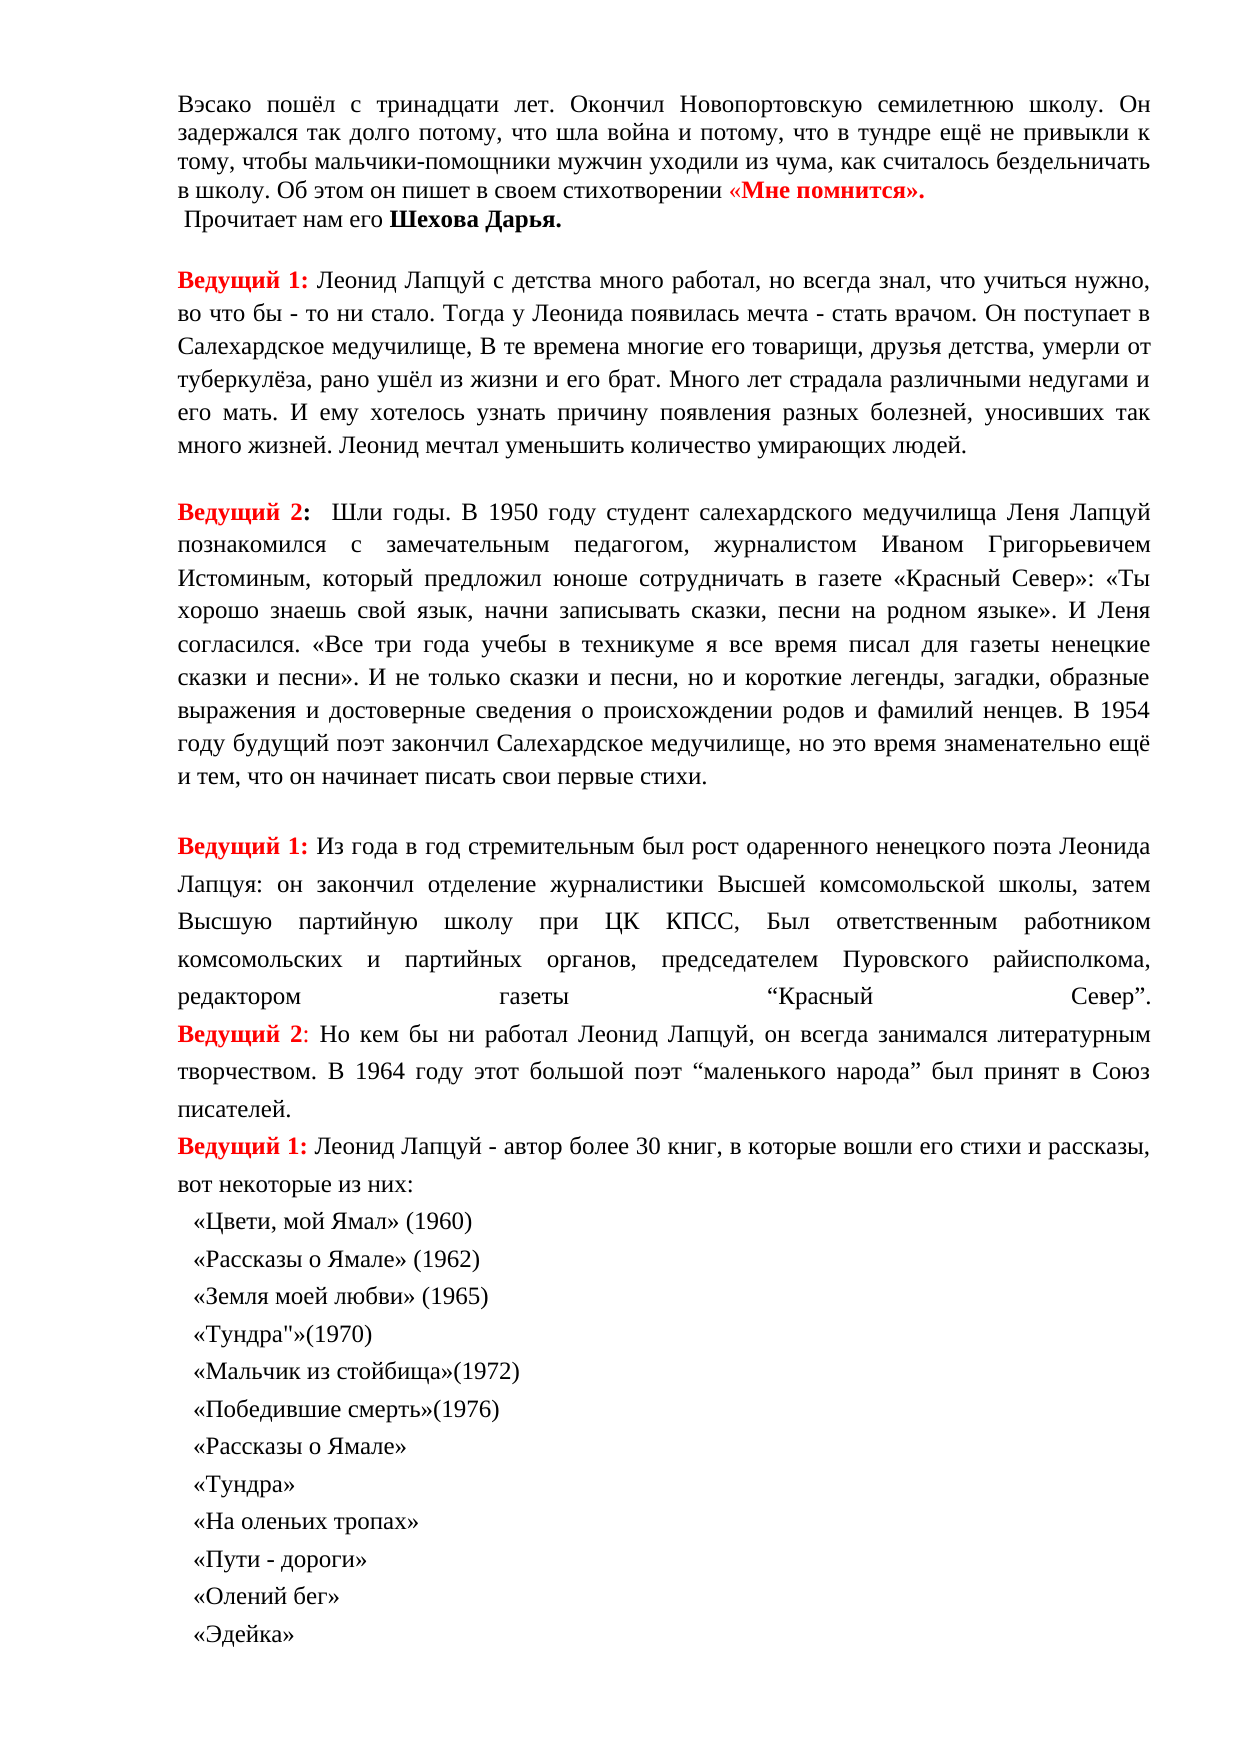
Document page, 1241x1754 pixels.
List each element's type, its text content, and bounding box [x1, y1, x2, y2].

text Ведущий 1: Из года в год стремительным был рост одаренного ненецкого поэта Леонида Лапцуя: он закончил отделение журналистики Высшей комсомольской школы, затем Высшую партийную школу при ЦК КПСС, Был ответственным работником комсомольских и партийных органов, председателем Пуровского райисполкома, редактором газеты “Красный Север”. Ведущий 2: Но кем бы ни работал Леонид Лапцуй, он всегда занимался литературным творчеством. В 1964 году этот большой поэт “маленького народа” был принят в Союз писателей. [177, 822, 1152, 1122]
text «Рассказы о Ямале» [193, 1422, 1152, 1460]
text Прочитает нам его Шехова Дарья. [177, 204, 1152, 232]
text Ведущий 1: Леонид Лапцуй - автор более 30 книг, в которые вошли его стихи и рассказы, вот некоторые из них: [177, 1122, 1152, 1197]
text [177, 89, 1152, 204]
text «Земля моей любви» (1965) [193, 1272, 1152, 1310]
text «Цвети, мой Ямал» (1960) [193, 1197, 1152, 1235]
text Ведущий 1: Леонид Лапцуй с детства много работал, но всегда знал, что учиться нужно, во что бы - то ни стало. Тогда у Леонида появилась мечта - стать врачом. Он поступает в Салехардское медучилище, В те времена многие его товарищи, друзья детства, умерли от туберкулёза, рано ушёл из жизни и его брат. Много лет страдала различными недугами и его мать. И ему хотелось узнать причину появления разных болезней, уносивших так много жизней. Леонид мечтал уменьшить количество умирающих людей. [177, 232, 1152, 459]
text «Тундра» [193, 1460, 1152, 1497]
text «На оленьих тропах» [193, 1497, 1152, 1535]
text «Тундра"»(1970) [193, 1310, 1152, 1347]
text «Победившие смерть»(1976) [193, 1385, 1152, 1422]
text «Рассказы о Ямале» (1962) [193, 1235, 1152, 1272]
text «Эдейка» [193, 1610, 1152, 1647]
text «Мальчик из стойбища»(1972) [193, 1347, 1152, 1385]
text Ведущий 2: Шли годы. В 1950 году студент салехардского медучилища Леня Лапцуй познакомился с замечательным педагогом, журналистом Иваном Григорьевичем Истоминым, который предложил юноше сотрудничать в газете «Красный Север»: «Ты хорошо знаешь свой язык, начни записывать сказки, песни на родном языке». И Леня согласился. «Все три года учебы в техникуме я все время писал для газеты ненецкие сказки и песни». И не только сказки и песни, но и короткие легенды, загадки, образные выражения и достоверные сведения о происхождении родов и фамилий ненцев. В 1954 году будущий поэт закончил Салехардское медучилище, но это время знаменательно ещё и тем, что он начинает писать свои первые стихи. [177, 497, 1152, 789]
text «Пути - дороги» [193, 1535, 1152, 1572]
text «Олений бег» [193, 1572, 1152, 1610]
